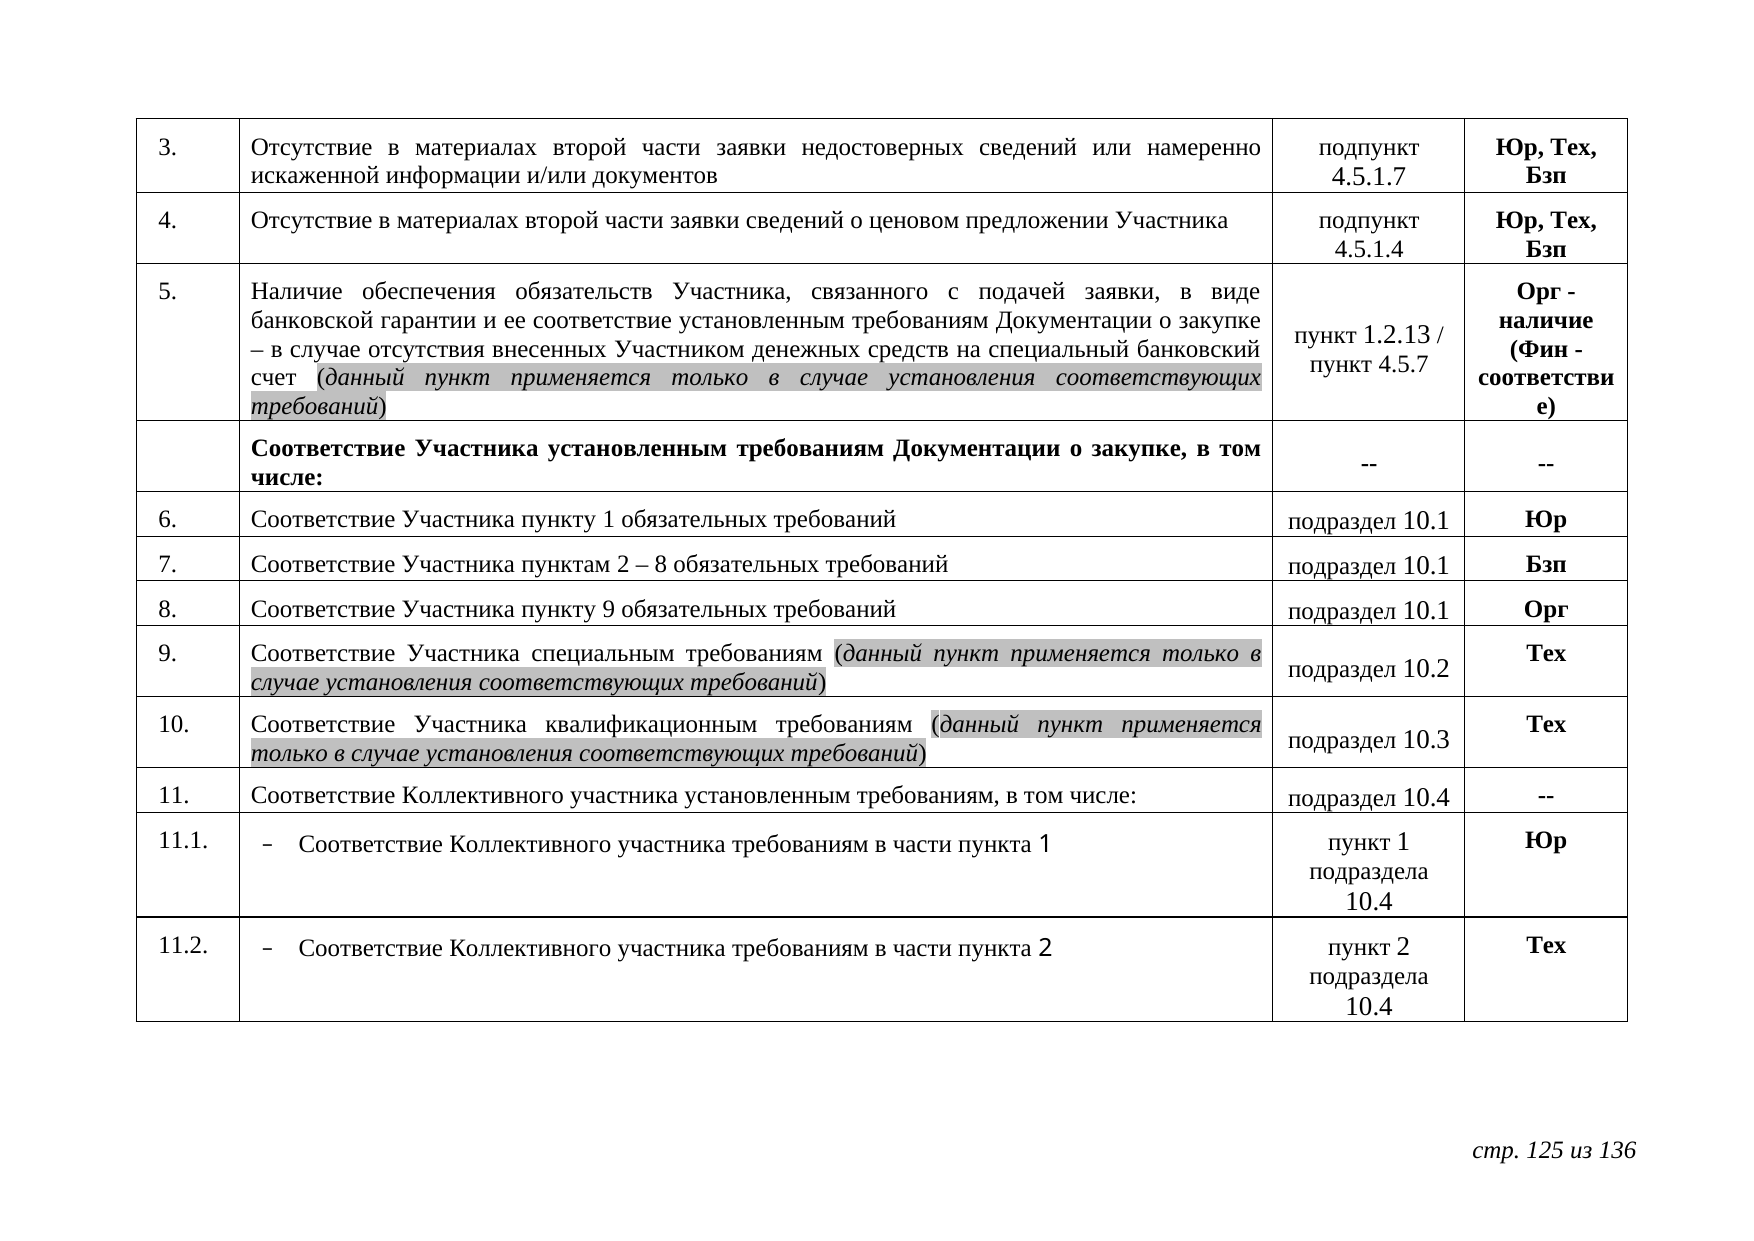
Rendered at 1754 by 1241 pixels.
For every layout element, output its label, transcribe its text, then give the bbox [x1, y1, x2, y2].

table_cell подпункт 4.5.1.4 [1273, 193, 1464, 263]
table_cell Орг - наличие (Фин - соответствие) [1465, 264, 1627, 420]
table_cell [137, 492, 239, 536]
table_cell [137, 813, 239, 916]
table_cell подраздел 10.3 [1273, 697, 1464, 767]
table_cell пункт 1 подраздела 10.4 [1273, 813, 1464, 916]
table_cell Отсутствие в материалах второй части заявки сведений о ценовом предложении Участника [240, 193, 1272, 263]
table_cell Соответствие Участника установленным требованиям Документации о закупке, в том числе: [240, 421, 1272, 491]
table_cell -- [1273, 421, 1464, 491]
table_cell [137, 918, 239, 1021]
table_cell Отсутствие в материалах второй части заявки недостоверных сведений или намеренно искаженной информации и/или документов [240, 119, 1272, 192]
table_cell Юр [1465, 813, 1627, 916]
table_cell Юр, Тех, Бзп [1465, 193, 1627, 263]
table_cell Юр, Тех, Бзп [1465, 119, 1627, 192]
table_cell подпункт 4.5.1.7 [1273, 119, 1464, 192]
table_cell -- [1465, 421, 1627, 491]
table_cell Соответствие Участника пункту 1 обязательных требований [240, 492, 1272, 536]
table_cell Бзп [1465, 537, 1627, 580]
table_cell пункт 2 подраздела 10.4 [1273, 918, 1464, 1021]
table_cell -- [1465, 768, 1627, 812]
table_cell [137, 581, 239, 625]
table_cell подраздел 10.1 [1273, 581, 1464, 625]
table_cell Тех [1465, 697, 1627, 767]
table_cell Тех [1465, 918, 1627, 1021]
table_cell Тех [1465, 626, 1627, 696]
table_cell Орг [1465, 581, 1627, 625]
table_cell Юр [1465, 492, 1627, 536]
table_cell Наличие обеспечения обязательств Участника, связанного с подачей заявки, в виде банковской гарантии и ее соответствие установленным требованиям Документации о закупке – в случае отсутствия внесенных Участником денежных средств на специальный банковский счет (данный пункт применяется только в случае установления соответствующих требований) [240, 264, 1272, 420]
table_cell пункт 1.2.13 / пункт 4.5.7 [1273, 264, 1464, 420]
table_cell [137, 264, 239, 420]
table_cell Соответствие Участника квалификационным требованиям (данный пункт применяется только в случае установления соответствующих требований) [240, 697, 1272, 767]
table_cell [137, 193, 239, 263]
table_cell подраздел 10.2 [1273, 626, 1464, 696]
table_cell [137, 697, 239, 767]
table_cell [137, 537, 239, 580]
table_cell [137, 768, 239, 812]
table_cell Соответствие Коллективного участника установленным требованиям, в том числе: [240, 768, 1272, 812]
table_cell [137, 119, 239, 192]
table_cell подраздел 10.4 [1273, 768, 1464, 812]
table_cell подраздел 10.1 [1273, 492, 1464, 536]
table_cell Соответствие Коллективного участника требованиям в части пункта 2 [240, 918, 1272, 1021]
table_cell Соответствие Участника пунктам 2 – 8 обязательных требований [240, 537, 1272, 580]
table_cell Соответствие Участника специальным требованиям (данный пункт применяется только в случае установления соответствующих требований) [240, 626, 1272, 696]
table_cell Соответствие Коллективного участника требованиям в части пункта 1 [240, 813, 1272, 916]
table_cell подраздел 10.1 [1273, 537, 1464, 580]
table_cell [137, 626, 239, 696]
table_cell [137, 421, 239, 491]
table_cell Соответствие Участника пункту 9 обязательных требований [240, 581, 1272, 625]
